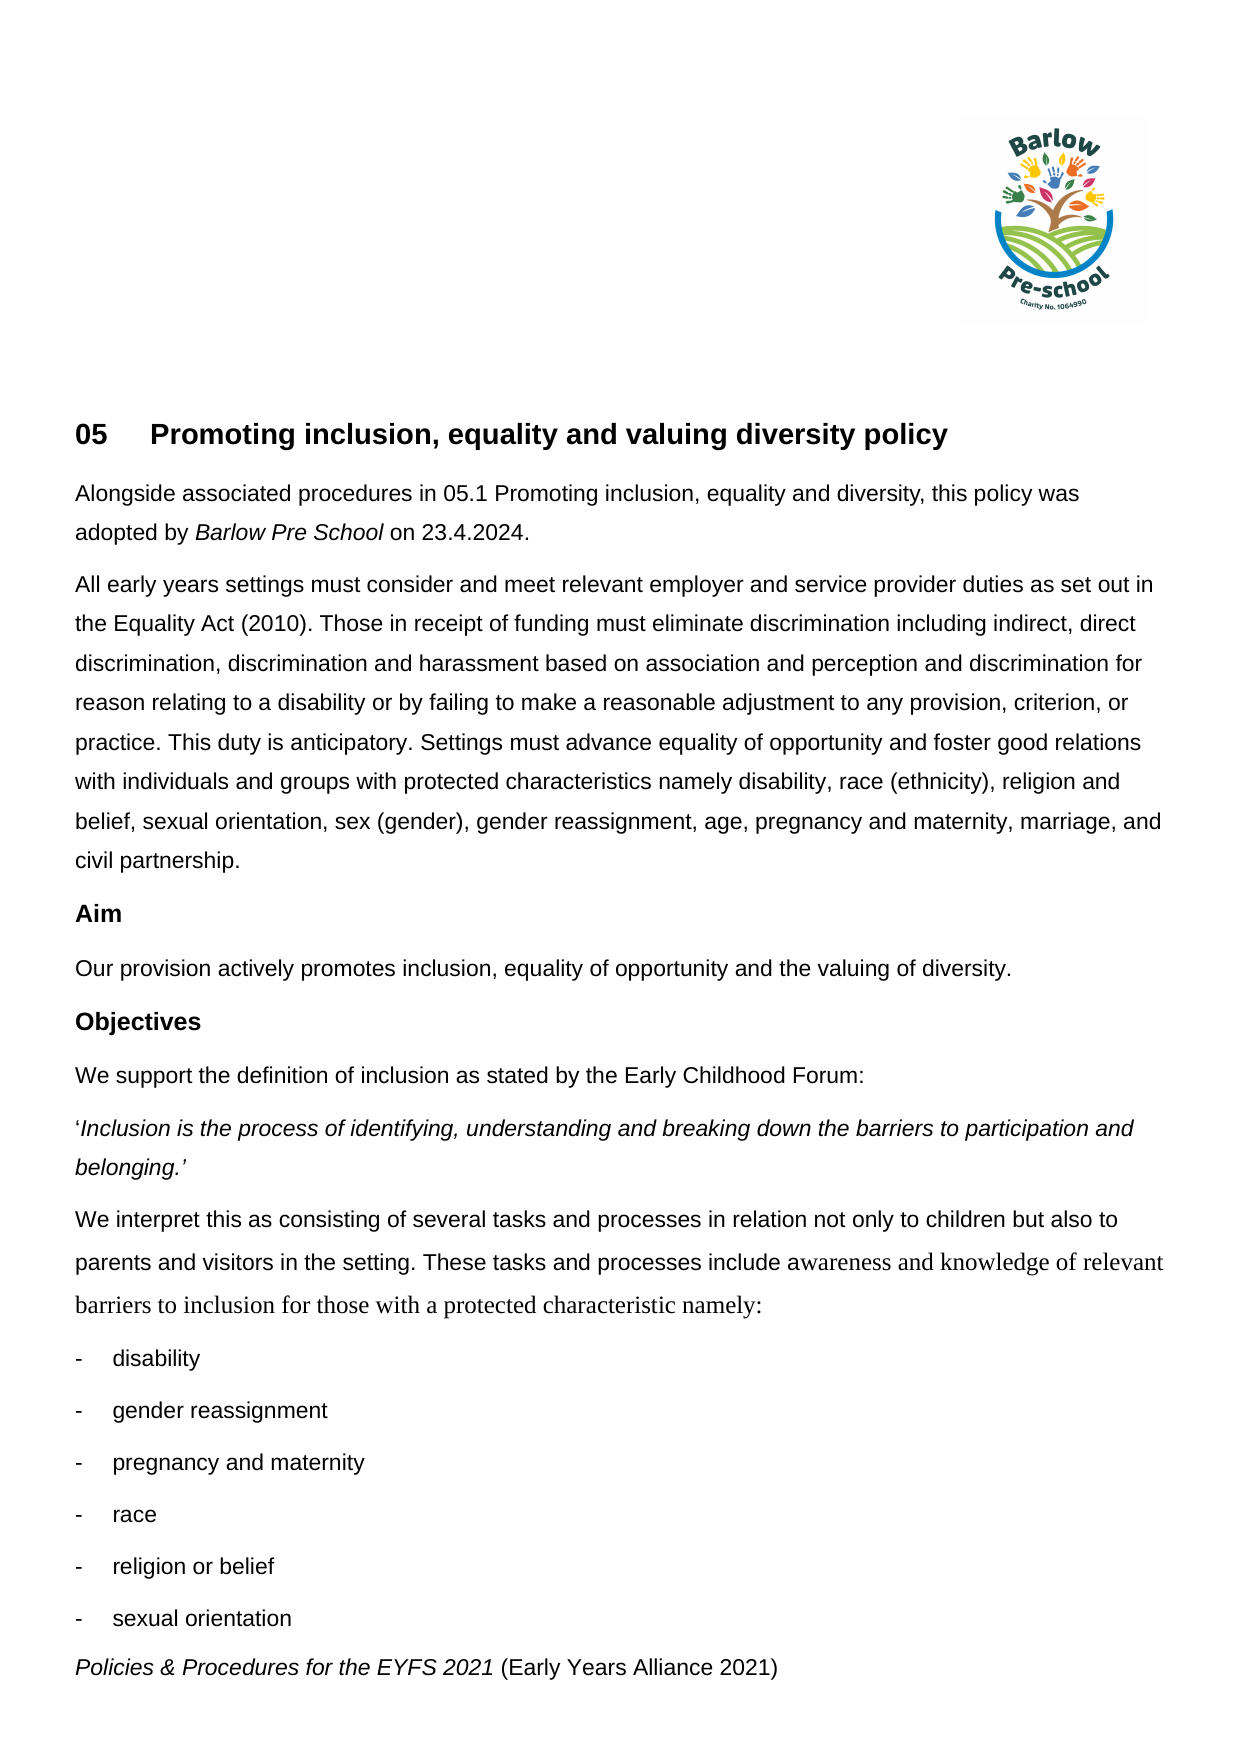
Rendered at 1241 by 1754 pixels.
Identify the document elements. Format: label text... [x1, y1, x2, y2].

picture [958, 115, 1150, 325]
list race [75, 1501, 1165, 1528]
text Our provision actively promotes inclusion, equality of opportunity and the valuing of diversity. [75, 955, 1165, 981]
text 05 Promoting inclusion, equality and valuing diversity policy [75, 417, 1165, 450]
list We interpret this as consisting of several tasks and processes in relation not only to children but also to parents and visitors in the setting. These tasks and processes include awareness and knowledge of relevant barriers to inclusion for those with a protected characteristic namely: [75, 1206, 1165, 1318]
list religion or belief [75, 1553, 1165, 1580]
list pregnancy and maternity [75, 1449, 1165, 1476]
list sexual orientation [75, 1605, 1165, 1632]
text We support the definition of inclusion as stated by the Early Childhood Forum: [75, 1062, 1165, 1089]
subtitle Alongside associated procedures in 05.1 Promoting inclusion, equality and diversity, this policy was adopted by Barlow Pre School on 23.4.2024. [75, 479, 1165, 545]
list disability [75, 1345, 1165, 1372]
list gender reassignment [75, 1397, 1165, 1424]
subtitle Objectives [75, 1007, 1165, 1036]
text Aim [75, 899, 1165, 928]
text ‘Inclusion is the process of identifying, understanding and breaking down the barriers to participation and belonging.’ [75, 1114, 1165, 1180]
text All early years settings must consider and meet relevant employer and service provider duties as set out in the Equality Act (2010). Those in receipt of funding must eliminate discrimination including indirect, direct discrimination, discrimination and harassment based on association and perception and discrimination for reason relating to a disability or by failing to make a reasonable adjustment to any provision, criterion, or practice. This duty is anticipatory. Settings must advance equality of opportunity and foster good relations with individuals and groups with protected characteristics namely disability, race (ethnicity), religion and belief, sexual orientation, sex (gender), gender reassignment, age, pregnancy and maternity, marriage, and civil partnership. [75, 571, 1165, 874]
